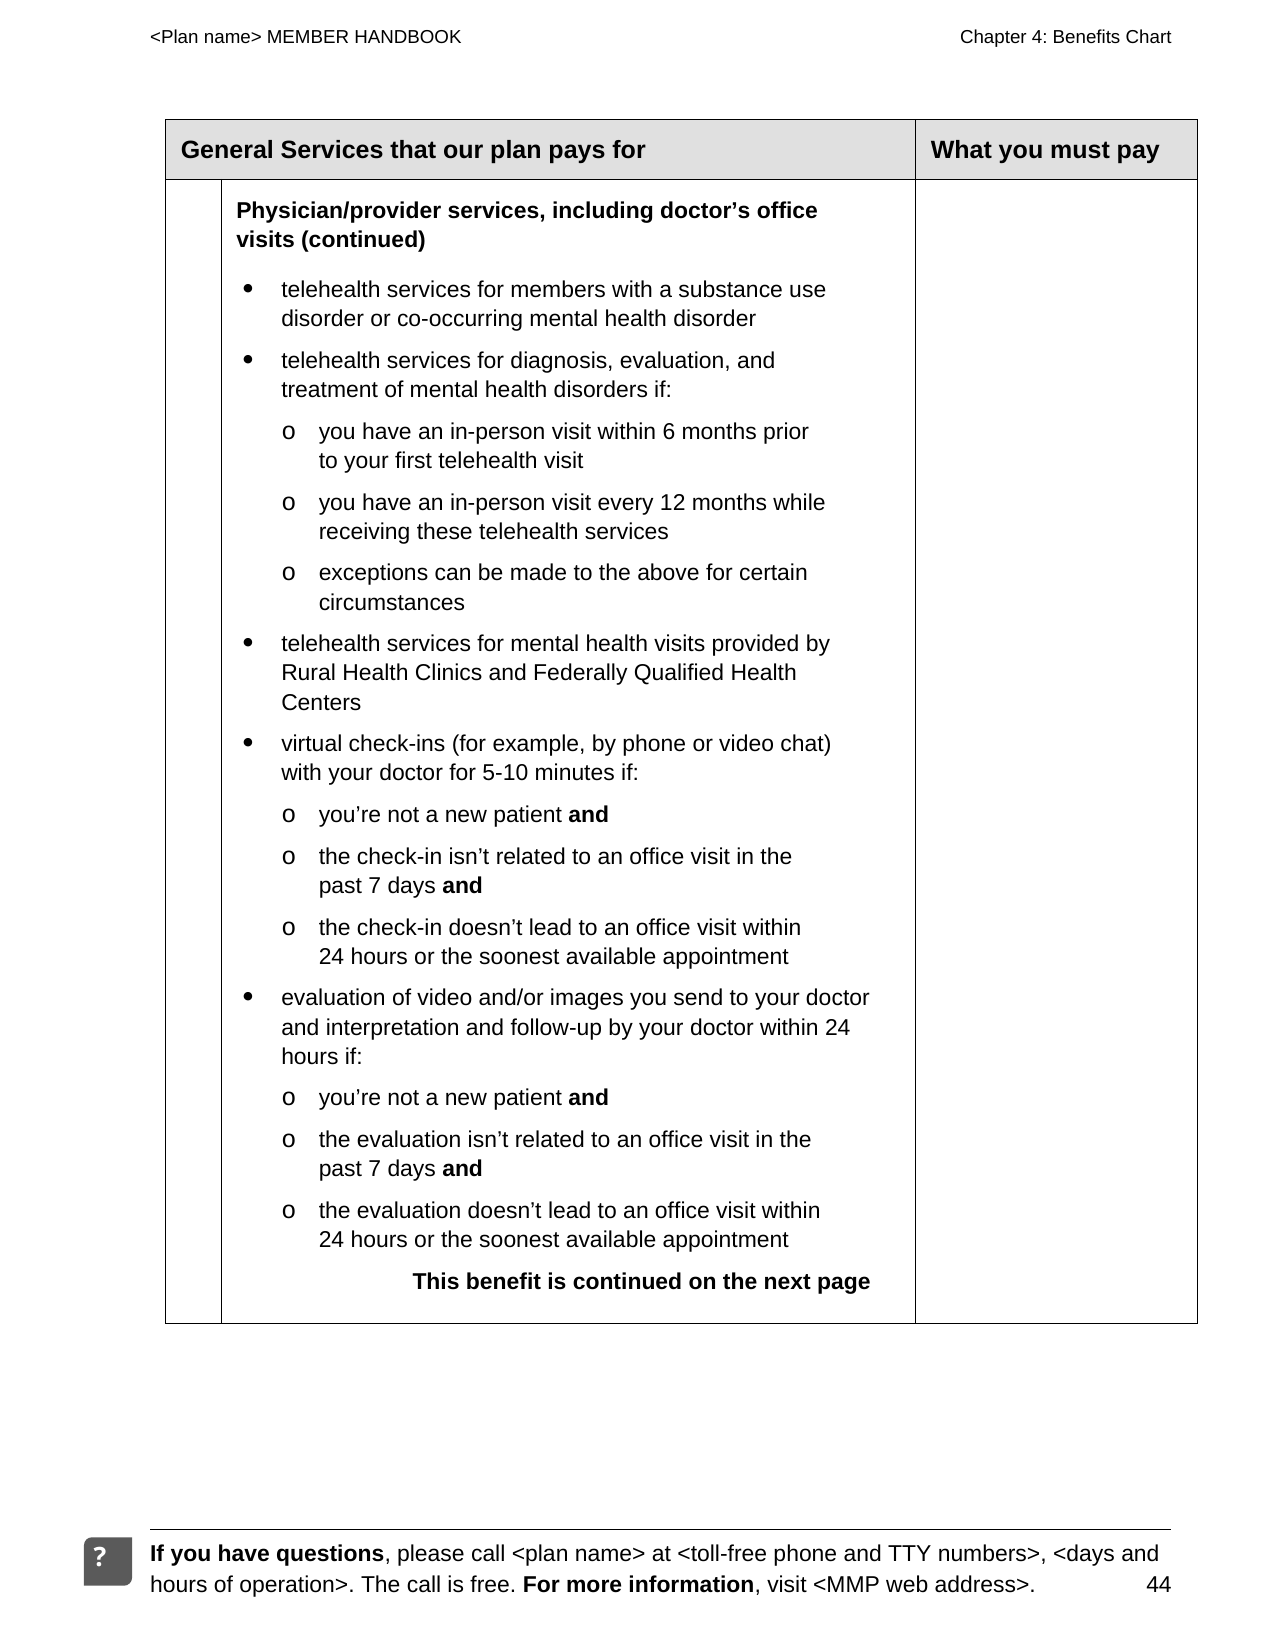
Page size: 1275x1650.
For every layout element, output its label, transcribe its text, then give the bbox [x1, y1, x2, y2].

table_cell Physician/provider services, including doctor’s office visits (continued) telehealth services for members with a substance use disorder or co-occurring mental health disorder telehealth services for diagnosis, evaluation, and treatment of mental health disorders if: you have an in-person visit within 6 months prior to your first telehealth visit you have an in-person visit every 12 months while receiving these telehealth services exceptions can be made to the above for certain circumstances telehealth services for mental health visits provided by Rural Health Clinics and Federally Qualified Health Centers virtual check-ins (for example, by phone or video chat) with your doctor for 5-10 minutes if: you’re not a new patient and the check-in isn’t related to an office visit in the past 7 days and the check-in doesn’t lead to an office visit within 24 hours or the soonest available appointment evaluation of video and/or images you send to your doctor and interpretation and follow-up by your doctor within 24 hours if: you’re not a new patient and the evaluation isn’t related to an office visit in the past 7 days and the evaluation doesn’t lead to an office visit within 24 hours or the soonest available appointment This benefit is continued on the next page [222, 180, 915, 1322]
table_cell [916, 180, 1197, 1322]
table_header What you must pay [916, 120, 1197, 179]
table_header General Services that our plan pays for [166, 120, 915, 179]
table_cell [166, 180, 221, 1322]
